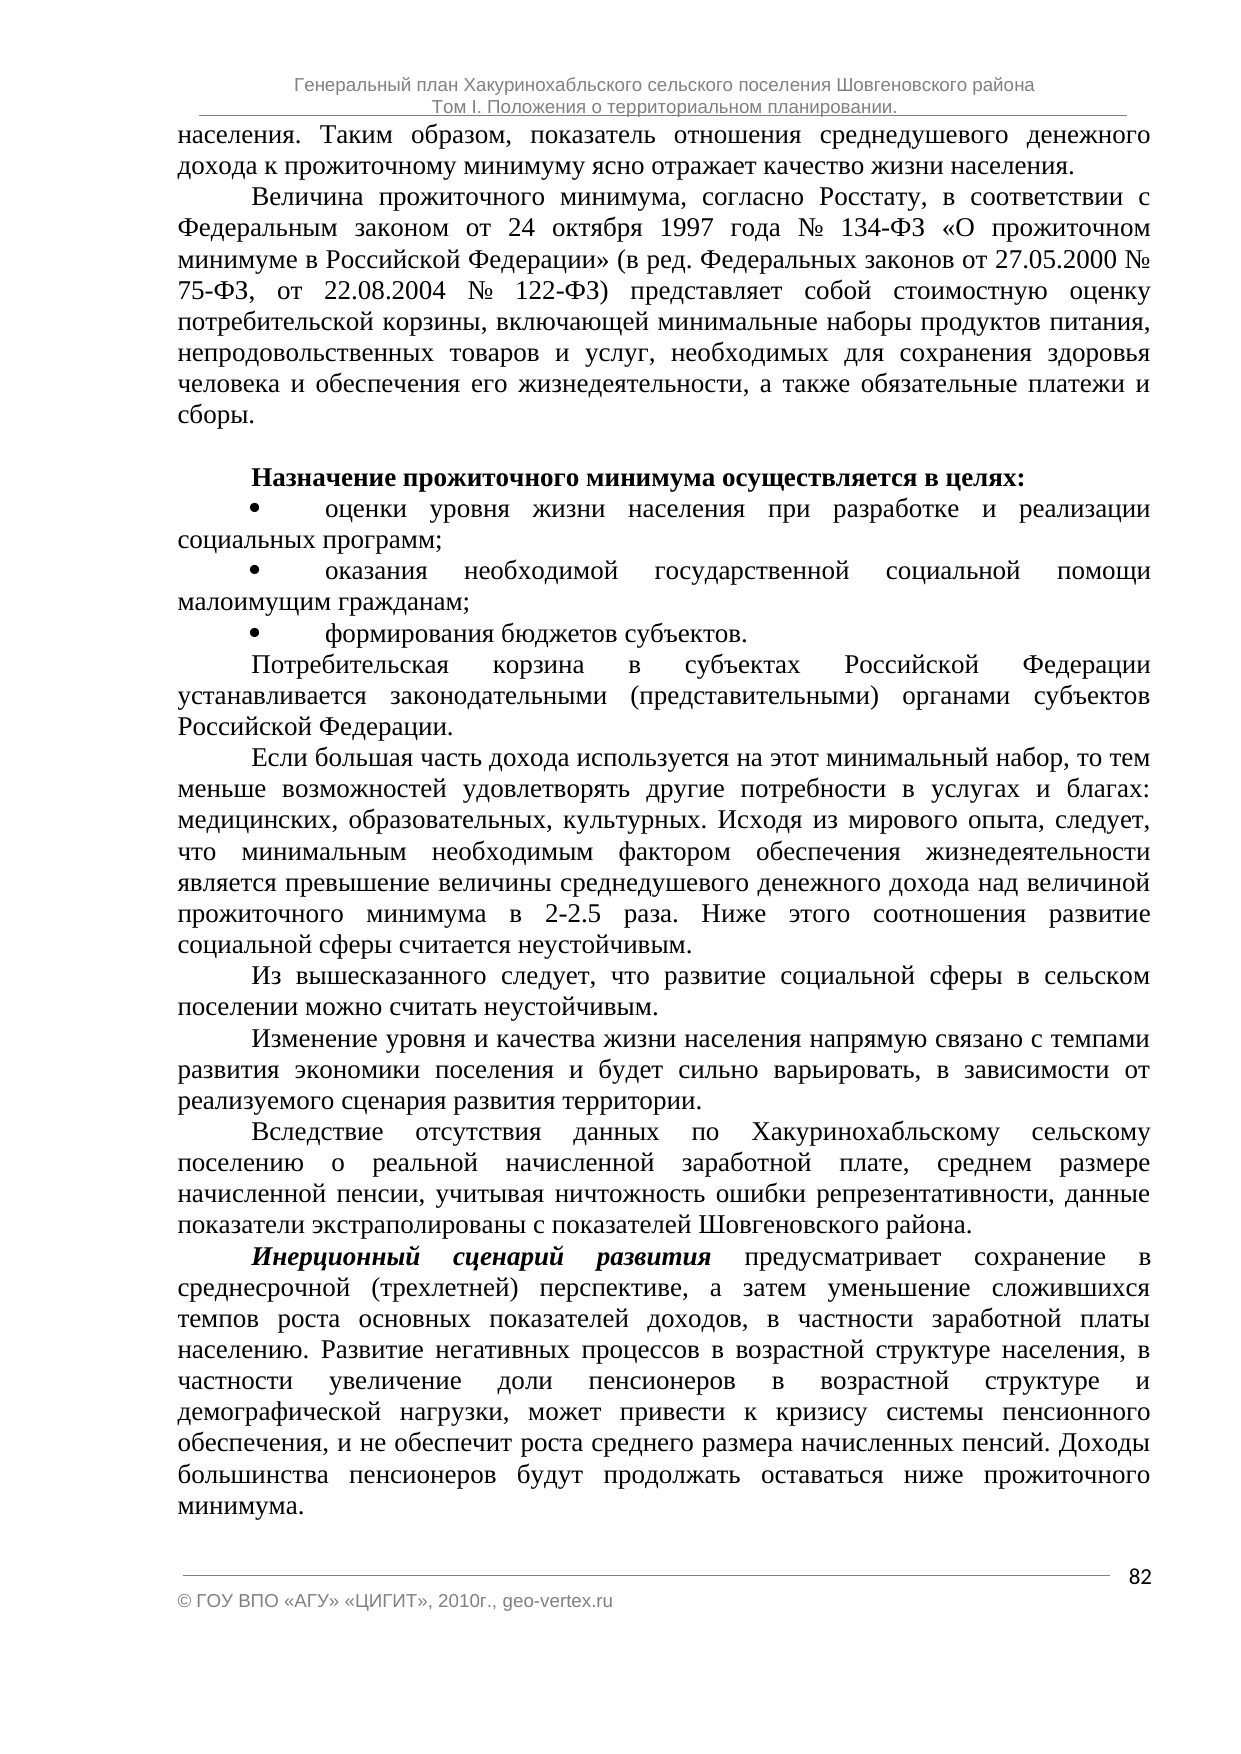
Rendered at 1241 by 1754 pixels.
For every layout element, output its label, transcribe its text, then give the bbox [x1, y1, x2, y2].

text Величина прожиточного минимума, согласно Росстату, в соответствии с Федеральным законом от 24 октября 1997 года № 134-ФЗ «О прожиточном минимуме в Российской Федерации» (в ред. Федеральных законов от 27.05.2000 № 75-ФЗ, от 22.08.2004 № 122-ФЗ) представляет собой стоимостную оценку потребительской корзины, включающей минимальные наборы продуктов питания, непродовольственных товаров и услуг, необходимых для сохранения здоровья человека и обеспечения его жизнедеятельности, а также обязательные платежи и сборы. [177, 180, 1152, 429]
text Потребительская корзина в субъектах Российской Федерации устанавливается законодательными (представительными) органами субъектов Российской Федерации. [177, 648, 1152, 741]
text Если большая часть дохода используется на этот минимальный набор, то тем меньше возможностей удовлетворять другие потребности в услугах и благах: медицинских, образовательных, культурных. Исходя из мирового опыта, следует, что минимальным необходимым фактором обеспечения жизнедеятельности является превышение величины среднедушевого денежного дохода над величиной прожиточного минимума в 2-2.5 раза. Ниже этого соотношения развитие социальной сферы считается неустойчивым. [177, 741, 1152, 959]
text Вследствие отсутствия данных по Хакуринохабльскому сельскому поселению о реальной начисленной заработной плате, среднем размере начисленной пенсии, учитывая ничтожность ошибки репрезентативности, данные показатели экстраполированы с показателей Шовгеновского района. [177, 1115, 1152, 1240]
list формирования бюджетов субъектов. [177, 617, 1152, 648]
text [177, 118, 1152, 180]
text Изменение уровня и качества жизни населения напрямую связано с темпами развития экономики поселения и будет сильно варьировать, в зависимости от реализуемого сценария развития территории. [177, 1022, 1152, 1115]
list оказания необходимой государственной социальной помощи малоимущим гражданам; [177, 554, 1152, 617]
list оценки уровня жизни населения при разработке и реализации социальных программ; [177, 492, 1152, 554]
text Из вышесказанного следует, что развитие социальной сферы в сельском поселении можно считать неустойчивым. [177, 959, 1152, 1022]
text Назначение прожиточного минимума осуществляется в целях: [177, 461, 1152, 492]
text Инерционный сценарий развития предусматривает сохранение в среднесрочной (трехлетней) перспективе, а затем уменьшение сложившихся темпов роста основных показателей доходов, в частности заработной платы населению. Развитие негативных процессов в возрастной структуре населения, в частности увеличение доли пенсионеров в возрастной структуре и демографической нагрузки, может привести к кризису системы пенсионного обеспечения, и не обеспечит роста среднего размера начисленных пенсий. Доходы большинства пенсионеров будут продолжать оставаться ниже прожиточного минимума. [177, 1240, 1152, 1520]
